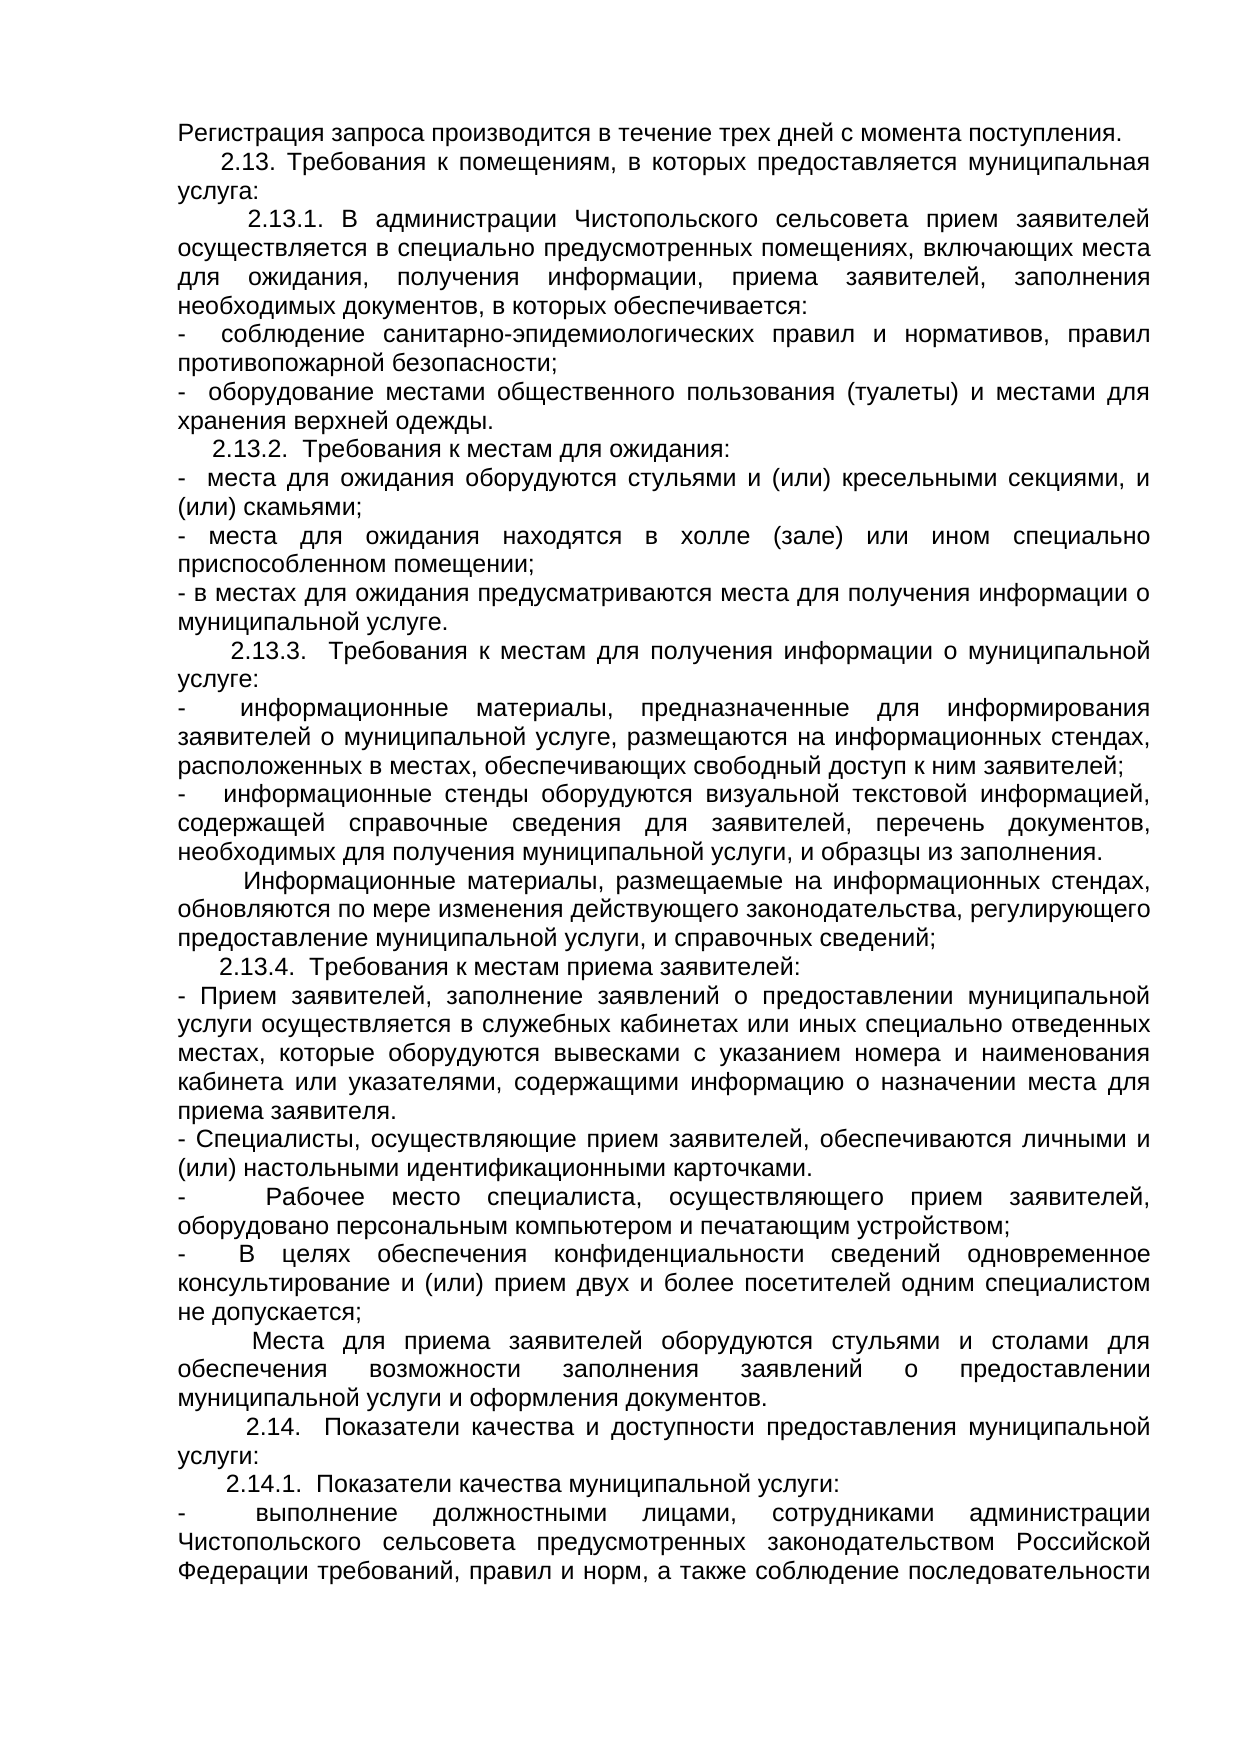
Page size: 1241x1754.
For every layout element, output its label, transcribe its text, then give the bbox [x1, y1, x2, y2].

text 2.13.2. Требования к местам для ожидания: [177, 434, 1152, 463]
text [177, 1498, 1152, 1584]
text - Рабочее место специалиста, осуществляющего прием заявителей, оборудовано персональным компьютером и печатающим устройством; [177, 1182, 1152, 1239]
text - оборудование местами общественного пользования (туалеты) и местами для хранения верхней одежды. [177, 377, 1152, 434]
text - Прием заявителей, заполнение заявлений о предоставлении муниципальной услуги осуществляется в служебных кабинетах или иных специально отведенных местах, которые оборудуются вывесками с указанием номера и наименования кабинета или указателями, содержащими информацию о назначении места для приема заявителя. [177, 981, 1152, 1124]
text Места для приема заявителей оборудуются стульями и столами для обеспечения возможности заполнения заявлений о предоставлении муниципальной услуги и оформления документов. [177, 1326, 1152, 1412]
text - места для ожидания оборудуются стульями и (или) кресельными секциями, и (или) скамьями; [177, 463, 1152, 521]
text 2.13.3. Требования к местам для получения информации о муниципальной услуге: [177, 636, 1152, 693]
text Информационные материалы, размещаемые на информационных стендах, обновляются по мере изменения действующего законодательства, регулирующего предоставление муниципальной услуги, и справочных сведений; [177, 866, 1152, 952]
text - информационные материалы, предназначенные для информирования заявителей о муниципальной услуге, размещаются на информационных стендах, расположенных в местах, обеспечивающих свободный доступ к ним заявителей; [177, 693, 1152, 779]
text - Специалисты, осуществляющие прием заявителей, обеспечиваются личными и (или) настольными идентификационными карточками. [177, 1124, 1152, 1182]
text 2.13.4. Требования к местам приема заявителей: [177, 952, 1152, 981]
text - в местах для ожидания предусматриваются места для получения информации о муниципальной услуге. [177, 578, 1152, 636]
text 2.14.1. Показатели качества муниципальной услуги: [177, 1469, 1152, 1498]
text 2.13.1. В администрации Чистопольского сельсовета прием заявителей осуществляется в специально предусмотренных помещениях, включающих места для ожидания, получения информации, приема заявителей, заполнения необходимых документов, в которых обеспечивается: [177, 204, 1152, 319]
text - соблюдение санитарно-эпидемиологических правил и нормативов, правил противопожарной безопасности; [177, 319, 1152, 377]
text 2.13. Требования к помещениям, в которых предоставляется муниципальная услуга: [177, 147, 1152, 204]
text 2.14. Показатели качества и доступности предоставления муниципальной услуги: [177, 1412, 1152, 1469]
text - места для ожидания находятся в холле (зале) или ином специально приспособленном помещении; [177, 521, 1152, 578]
text - информационные стенды оборудуются визуальной текстовой информацией, содержащей справочные сведения для заявителей, перечень документов, необходимых для получения муниципальной услуги, и образцы из заполнения. [177, 779, 1152, 866]
text - В целях обеспечения конфиденциальности сведений одновременное консультирование и (или) прием двух и более посетителей одним специалистом не допускается; [177, 1239, 1152, 1326]
text Регистрация запроса производится в течение трех дней с момента поступления. [177, 118, 1152, 147]
